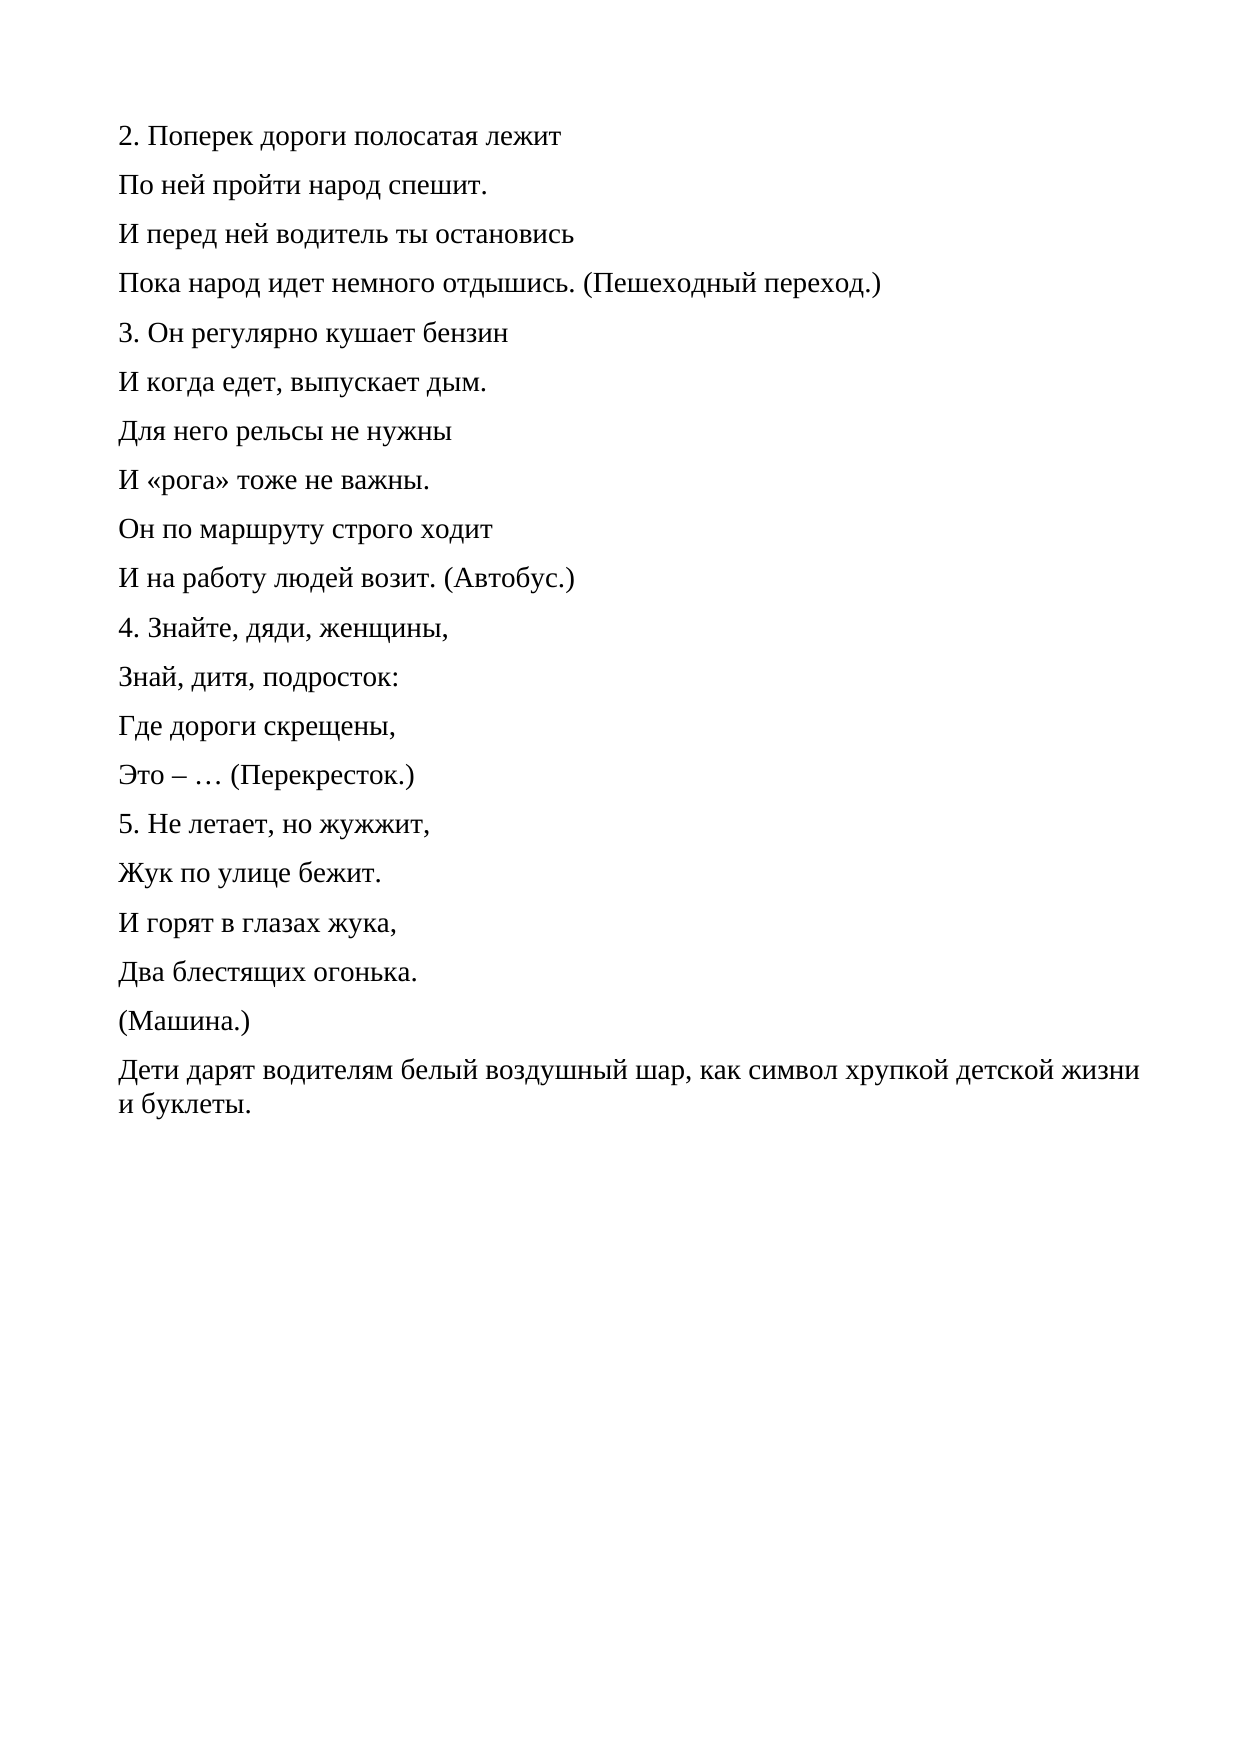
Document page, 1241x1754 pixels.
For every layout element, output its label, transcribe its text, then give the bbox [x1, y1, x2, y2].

text И перед ней водитель ты остановись [118, 216, 1152, 250]
text Для него рельсы не нужны [118, 413, 1152, 447]
text И на работу людей возит. (Автобус.) [118, 561, 1152, 594]
text И «рога» тоже не важны. [118, 462, 1152, 496]
text Два блестящих огонька. [118, 954, 1152, 987]
text И горят в глазах жука, [118, 905, 1152, 938]
text (Машина.) [118, 1003, 1152, 1037]
text Где дороги скрещены, [118, 708, 1152, 742]
text Дети дарят водителям белый воздушный шар, как символ хрупкой детской жизни и буклеты. [118, 1052, 1152, 1119]
text Знай, дитя, подросток: [118, 659, 1152, 692]
text 4. Знайте, дяди, женщины, [118, 610, 1152, 643]
text И когда едет, выпускает дым. [118, 364, 1152, 397]
text 5. Не летает, но жужжит, [118, 806, 1152, 840]
text 2. Поперек дороги полосатая лежит [118, 118, 1152, 152]
text Это – … (Перекресток.) [118, 757, 1152, 791]
text 3. Он регулярно кушает бензин [118, 315, 1152, 348]
text По ней пройти народ спешит. [118, 167, 1152, 201]
text Пока народ идет немного отдышись. (Пешеходный переход.) [118, 266, 1152, 299]
text Жук по улице бежит. [118, 856, 1152, 889]
text Он по маршруту строго ходит [118, 511, 1152, 545]
